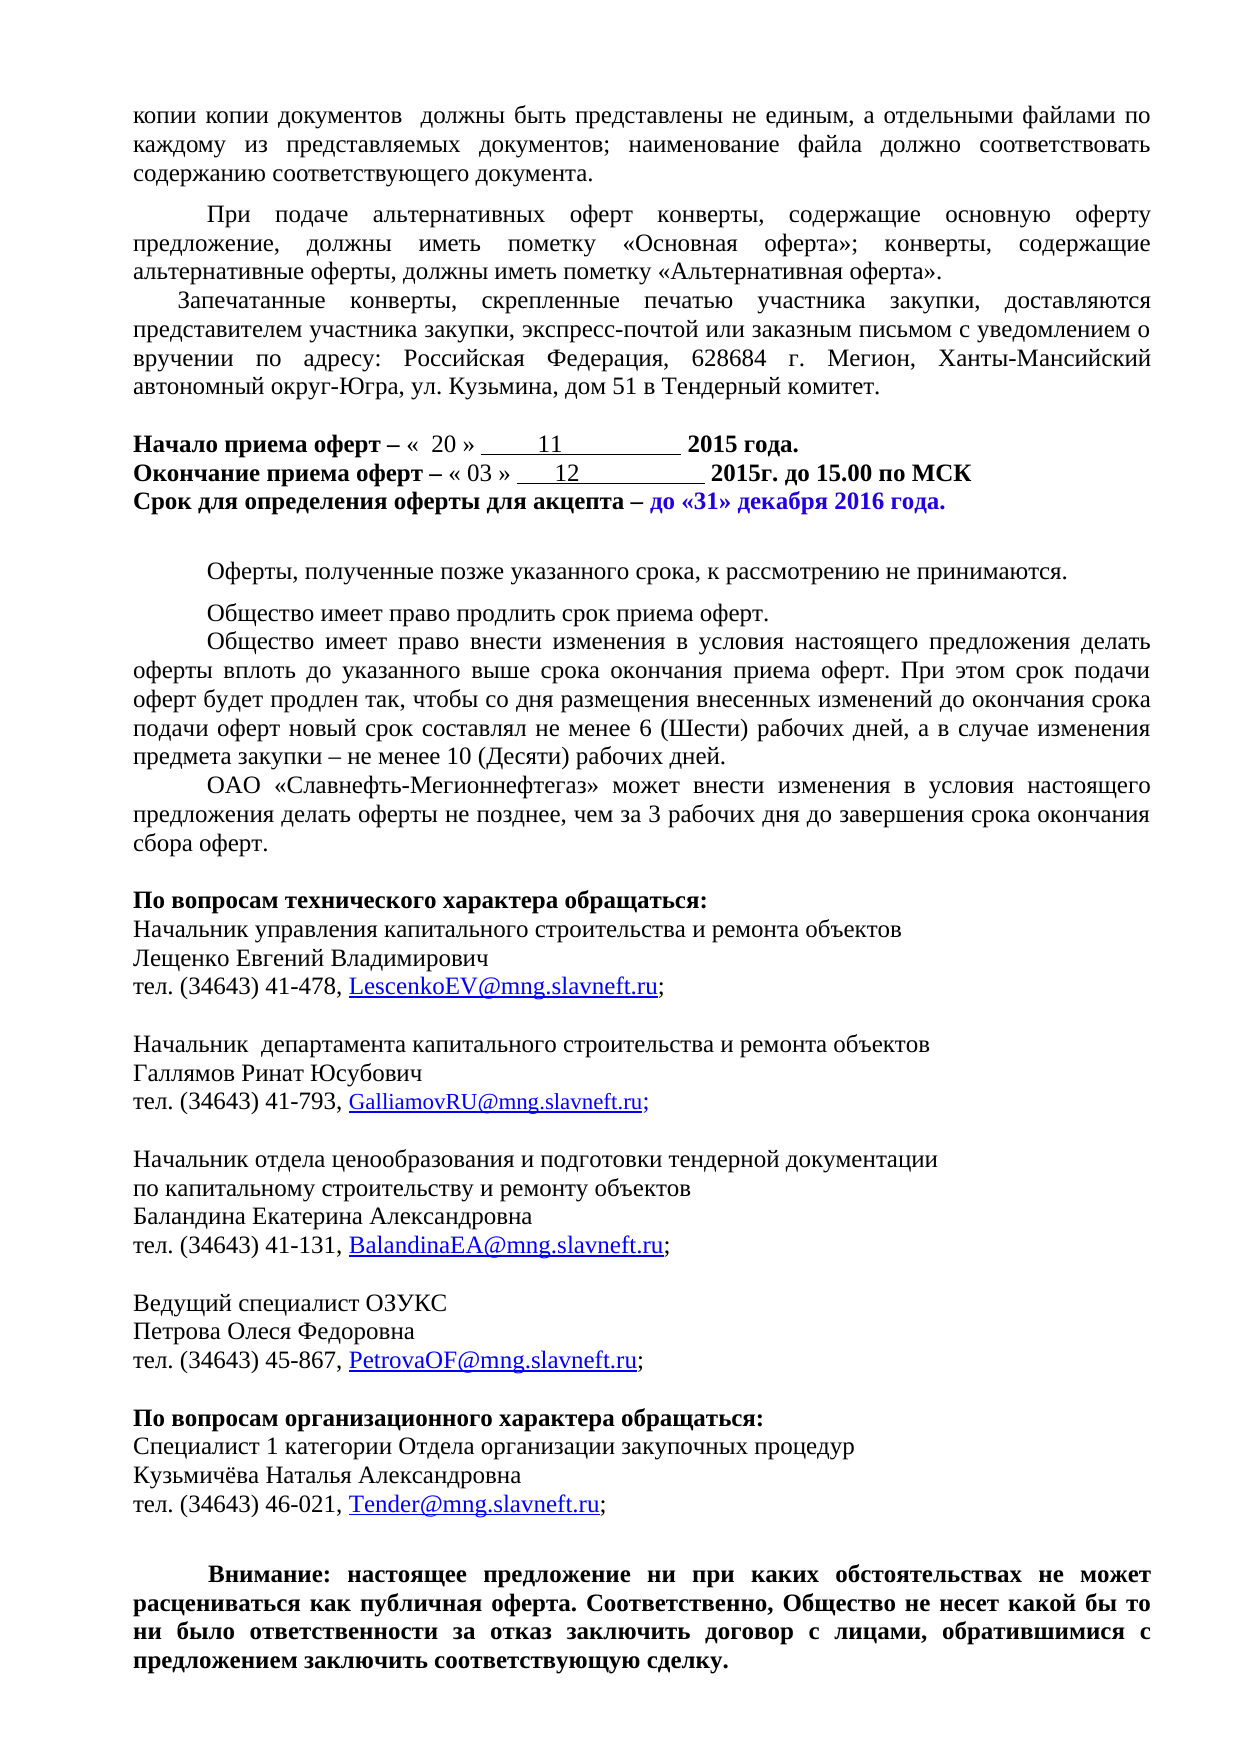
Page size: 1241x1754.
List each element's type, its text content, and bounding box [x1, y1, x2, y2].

text Окончание приема оферт – « 03 » 12 2015г. до 15.00 по МСК [133, 458, 1152, 486]
text По вопросам технического характера обращаться: [133, 885, 1152, 914]
text При подаче альтернативных оферт конверты, содержащие основную оферту предложение, должны иметь пометку «Основная оферта»; конверты, содержащие альтернативные оферты, должны иметь пометку «Альтернативная оферта». [133, 199, 1152, 285]
text тел. (34643) 41-793, GalliamovRU@mng.slavneft.ru; [133, 1086, 1152, 1115]
text тел. (34643) 41-478, LescenkoEV@mng.slavneft.ru; [133, 971, 1152, 1000]
text Начальник департамента капитального строительства и ремонта объектов [133, 1029, 1152, 1058]
text Специалист 1 категории Отдела организации закупочных процедур [133, 1431, 1152, 1460]
text По вопросам организационного характера обращаться: [133, 1403, 1152, 1431]
text Внимание: настоящее предложение ни при каких обстоятельствах не может расцениваться как публичная оферта. Соответственно, Общество не несет какой бы то ни было ответственности за отказ заключить договор с лицами, обратившимися с предложением заключить соответствующую сделку. [133, 1559, 1152, 1674]
text тел. (34643) 41-131, BalandinaEA@mng.slavneft.ru; [133, 1230, 1152, 1259]
text Кузьмичёва Наталья Александровна [133, 1460, 1152, 1489]
text Лещенко Евгений Владимирович [133, 943, 1152, 971]
text Начальник управления капитального строительства и ремонта объектов [133, 914, 1152, 943]
text ОАО «Славнефть-Мегионнефтегаз» может внести изменения в условия настоящего предложения делать оферты не позднее, чем за 3 рабочих дня до завершения срока окончания сбора оферт. [133, 770, 1152, 856]
text Запечатанные конверты, скрепленные печатью участника закупки, доставляются представителем участника закупки, экспресс-почтой или заказным письмом с уведомлением о вручении по адресу: Российская Федерация, 628684 г. Мегион, Ханты-Мансийский автономный округ-Югра, ул. Кузьмина, дом 51 в Тендерный комитет. [133, 285, 1152, 400]
text Общество имеет право внести изменения в условия настоящего предложения делать оферты вплоть до указанного выше срока окончания приема оферт. При этом срок подачи оферт будет продлен так, чтобы со дня размещения внесенных изменений до окончания срока подачи оферт новый срок составлял не менее 6 (Шести) рабочих дней, а в случае изменения предмета закупки – не менее 10 (Десяти) рабочих дней. [133, 626, 1152, 770]
text Ведущий специалист ОЗУКС [133, 1288, 1152, 1316]
text тел. (34643) 45-867, PetrovaOF@mng.slavneft.ru; [133, 1345, 1152, 1374]
text Начальник отдела ценообразования и подготовки тендерной документации [133, 1144, 1152, 1173]
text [133, 100, 1152, 186]
text Баландина Екатерина Александровна [133, 1201, 1152, 1230]
text Петрова Олеся Федоровна [133, 1316, 1152, 1345]
text тел. (34643) 46-021, Tender@mng.slavneft.ru; [133, 1489, 1152, 1518]
text по капитальному строительству и ремонту объектов [133, 1173, 1152, 1201]
text Срок для определения оферты для акцепта – до «31» декабря 2016 года. [133, 486, 1152, 515]
text Начало приема оферт – « 20 » 11 2015 года. [133, 429, 1152, 458]
text Галлямов Ринат Юсубович [133, 1058, 1152, 1086]
text Общество имеет право продлить срок приема оферт. [133, 598, 1152, 626]
text Оферты, полученные позже указанного срока, к рассмотрению не принимаются. [133, 556, 1152, 585]
